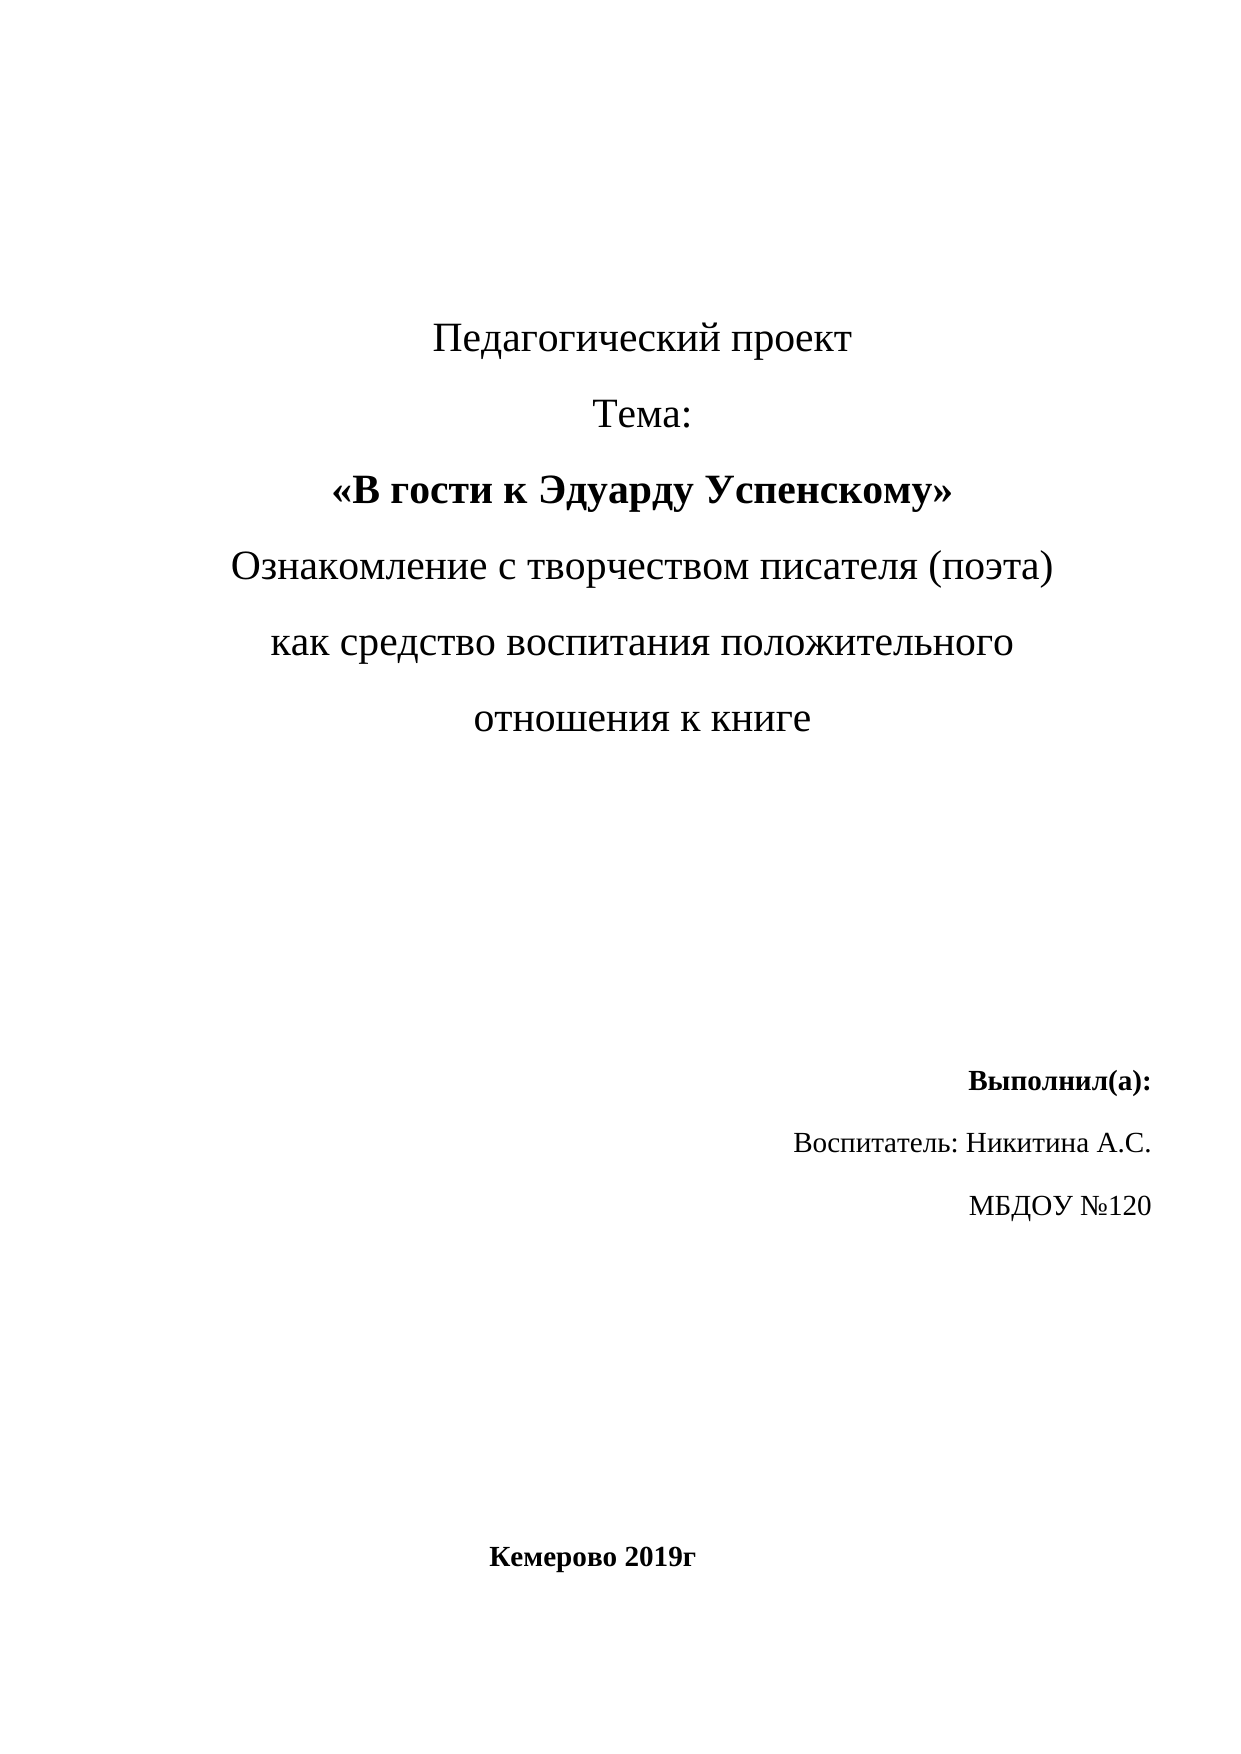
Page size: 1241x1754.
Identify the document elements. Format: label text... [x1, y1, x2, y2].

text отношения к книге [133, 692, 1152, 740]
text Тема: [133, 389, 1152, 437]
text Педагогический проект [133, 313, 1152, 361]
text «В гости к Эдуарду Успенскому» [133, 465, 1152, 513]
text МБДОУ №120 [133, 1188, 1152, 1222]
text Воспитатель: Никитина А.С. [133, 1125, 1152, 1159]
text как средство воспитания положительного [133, 617, 1152, 664]
text Кемерово 2019г [133, 1539, 1152, 1573]
text Выполнил(а): [133, 1063, 1152, 1096]
text Ознакомление с творчеством писателя (поэта) [133, 541, 1152, 588]
